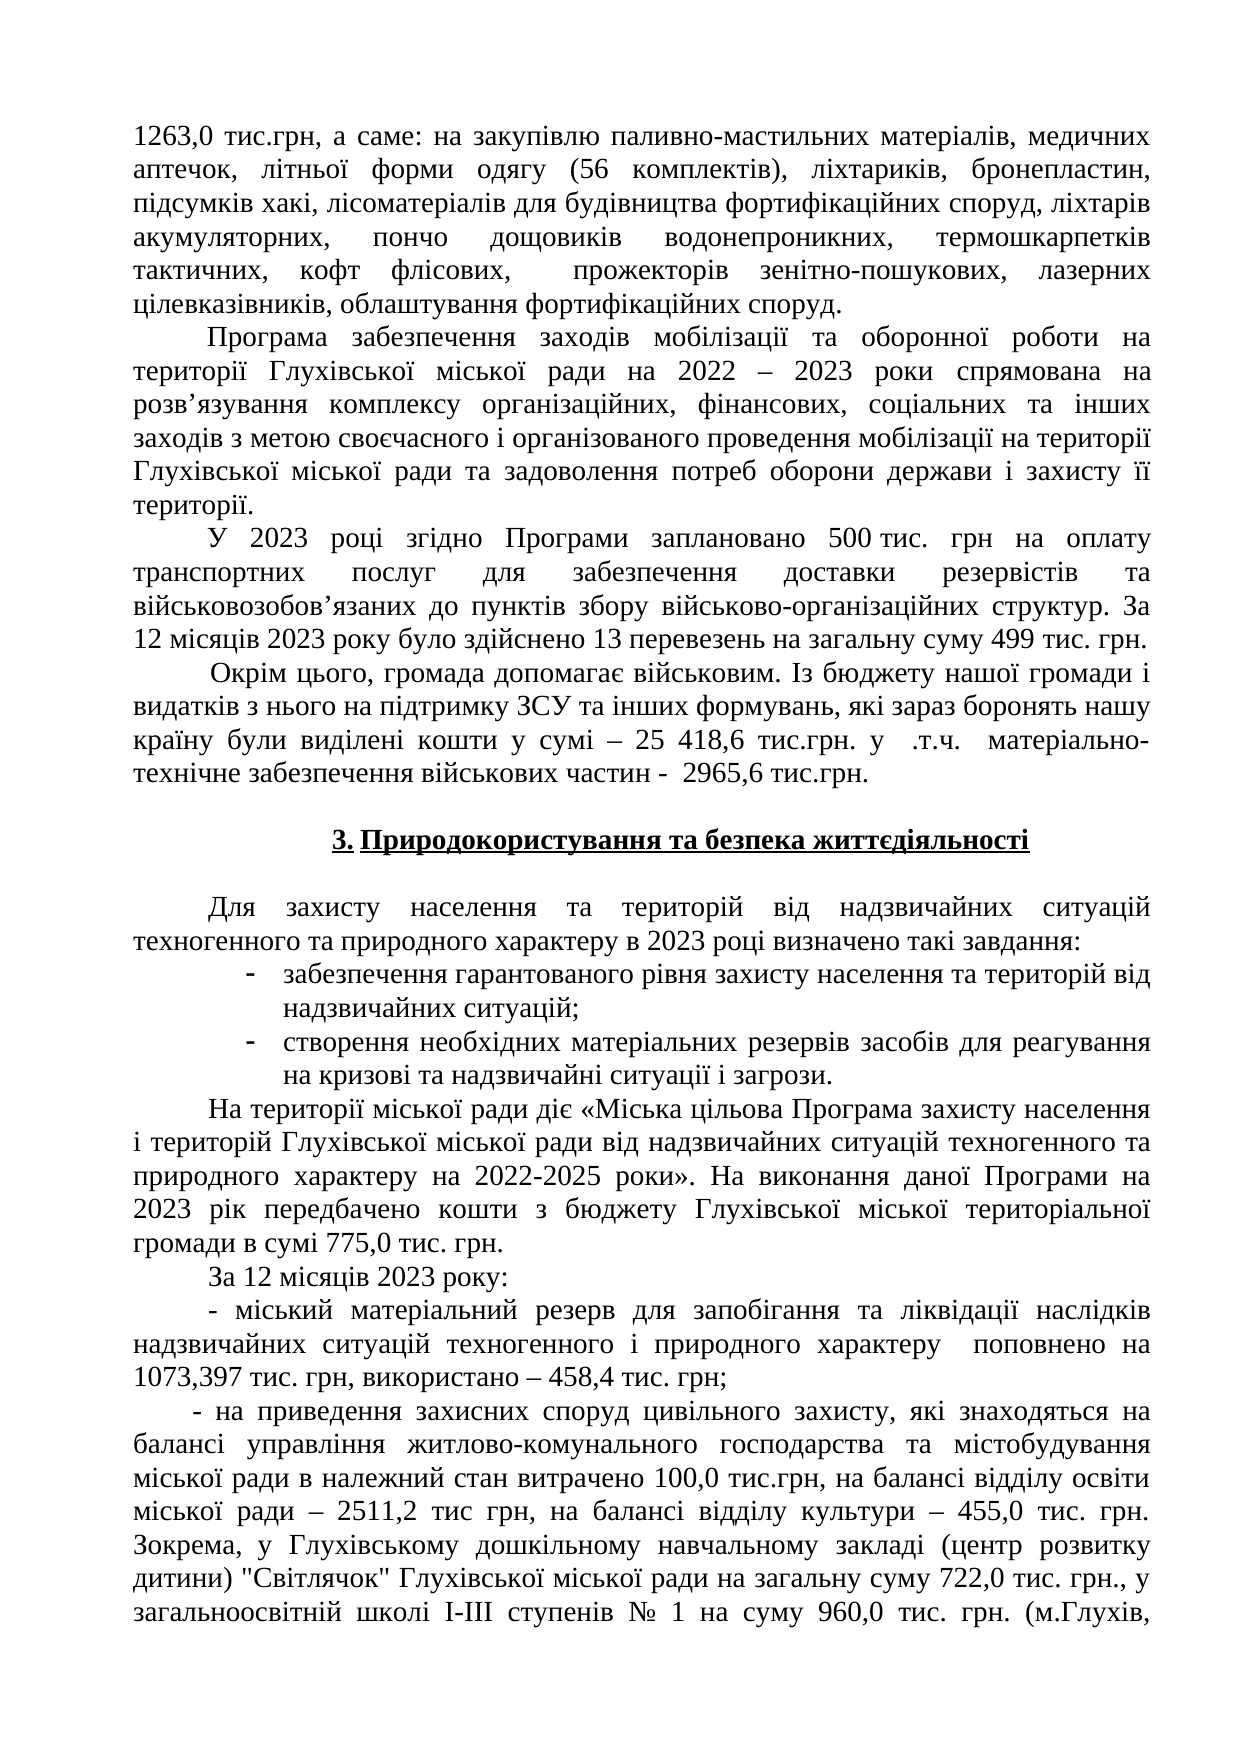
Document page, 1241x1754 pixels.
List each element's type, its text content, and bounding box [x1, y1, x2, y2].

text 3. Природокористування та безпека життєдіяльності [133, 822, 1152, 856]
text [133, 1393, 1152, 1628]
text Програма забезпечення заходів мобілізації та оборонної роботи на території Глухівської міської ради на 2022 – 2023 роки спрямована на розв’язування комплексу організаційних, фінансових, соціальних та інших заходів з метою своєчасного і організованого проведення мобілізації на території Глухівської міської ради та задоволення потреб оборони держави і захисту її території. [133, 319, 1152, 521]
text - міський матеріальний резерв для запобігання та ліквідації наслідків надзвичайних ситуацій техногенного і природного характеру поповнено на 1073,397 тис. грн, використано – 458,4 тис. грн; [133, 1292, 1152, 1393]
text Для захисту населення та територій від надзвичайних ситуацій техногенного та природного характеру в 2023 році визначено такі завдання: [133, 889, 1152, 957]
text У 2023 році згідно Програми заплановано 500 тис. грн на оплату транспортних послуг для забезпечення доставки резервістів та військовозобов’язаних до пунктів збору військово-організаційних структур. За 12 місяців 2023 року було здійснено 13 перевезень на загальну суму 499 тис. грн. [133, 521, 1152, 655]
text На території міської ради діє «Міська цільова Програма захисту населення і територій Глухівської міської ради від надзвичайних ситуацій техногенного та природного характеру на 2022-2025 роки». На виконання даної Програми на 2023 рік передбачено кошти з бюджету Глухівської міської територіальної громади в сумі 775,0 тис. грн. [133, 1091, 1152, 1259]
list створення необхідних матеріальних резервів засобів для реагування на кризові та надзвичайні ситуації і загрози. [245, 1024, 1152, 1091]
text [133, 118, 1152, 319]
list забезпечення гарантованого рівня захисту населення та територій від надзвичайних ситуацій; [245, 957, 1152, 1024]
text Окрім цього, громада допомагає військовим. Із бюджету нашої громади і видатків з нього на підтримку ЗСУ та інших формувань, які зараз боронять нашу країну були виділені кошти у сумі – 25 418,6 тис.грн. у .т.ч. матеріально-технічне забезпечення військових частин - 2965,6 тис.грн. [133, 655, 1152, 789]
text За 12 місяців 2023 року: [133, 1259, 1152, 1292]
